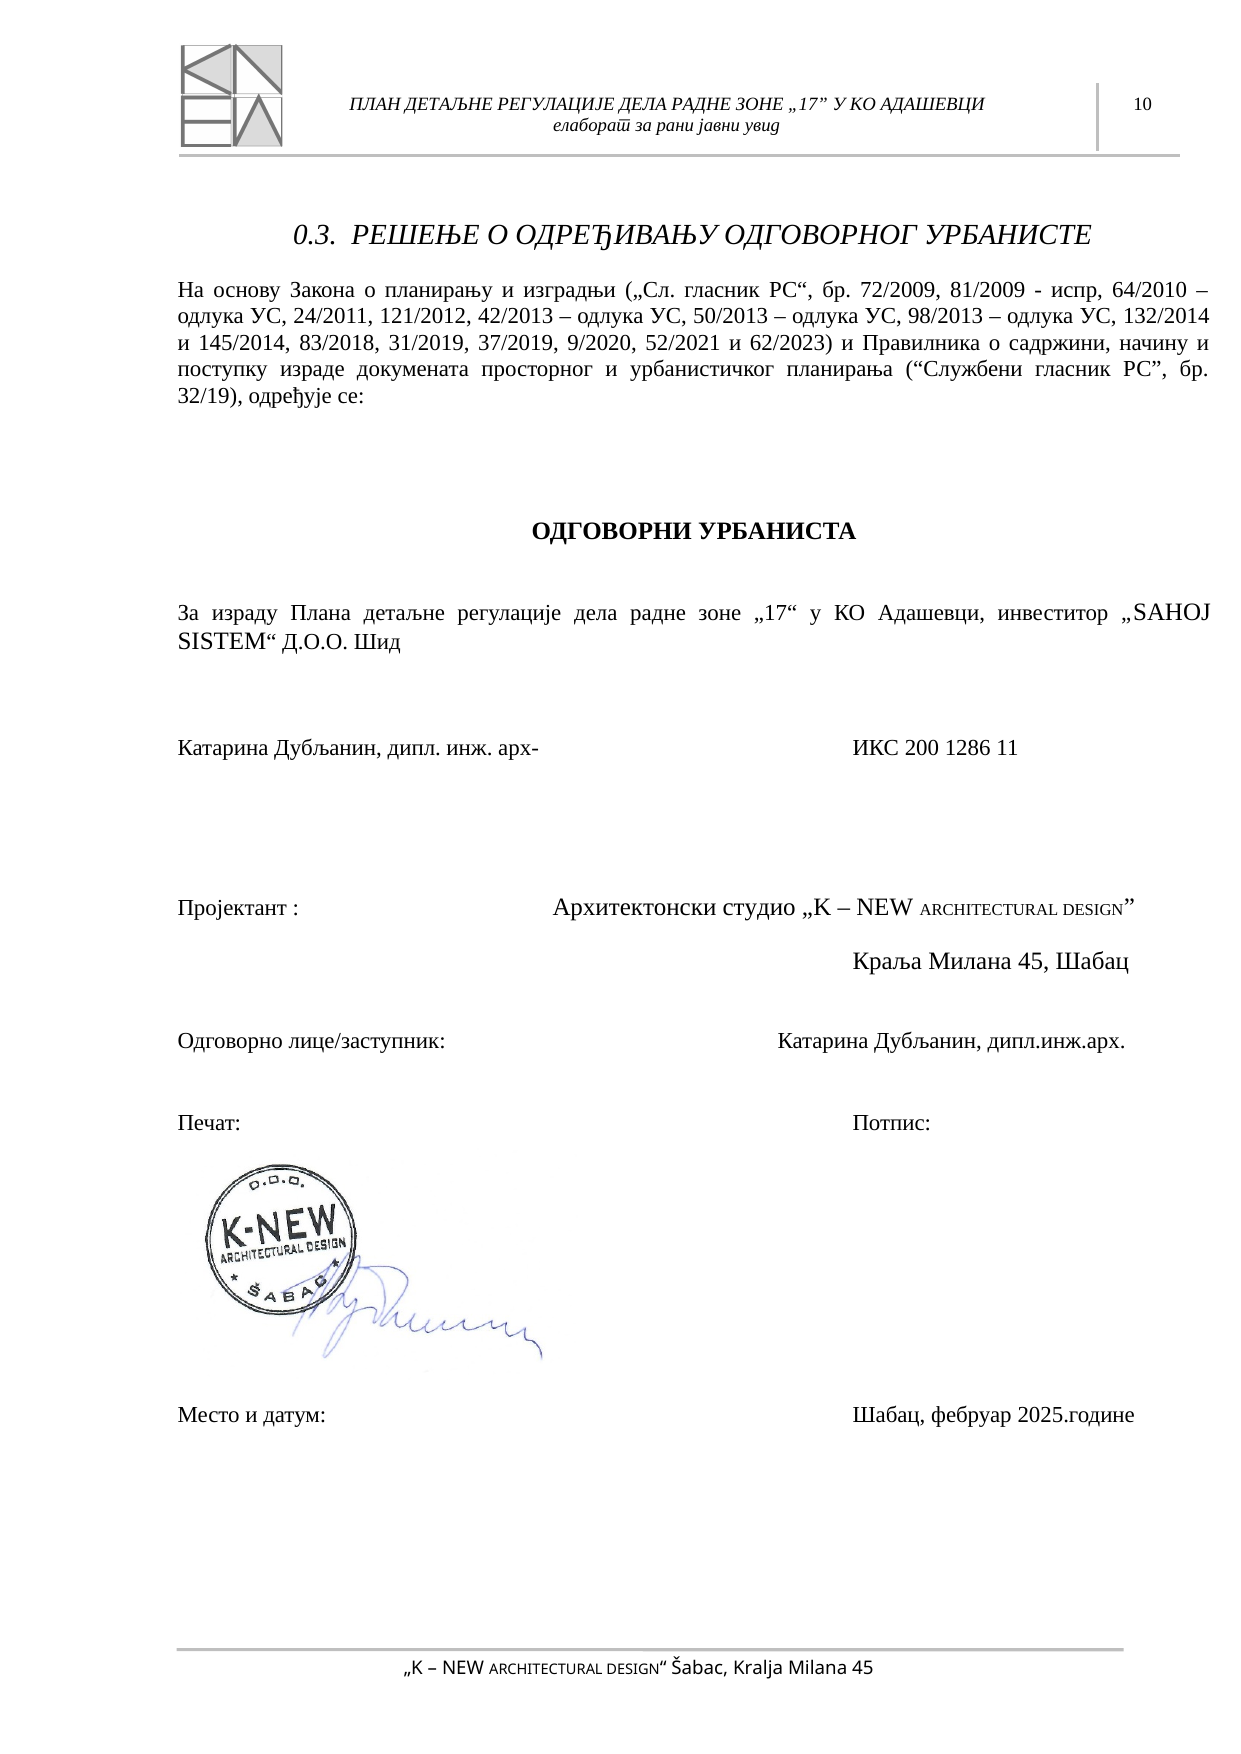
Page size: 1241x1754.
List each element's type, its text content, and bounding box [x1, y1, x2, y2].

text Катарина Дубљанин, дипл. инж. арх- ИКС 200 1286 11 [177, 734, 1211, 760]
text Краља Милана 45, Шабац [177, 946, 1211, 974]
text Печат: Потпис: [177, 1109, 1211, 1135]
picture [179, 43, 283, 147]
text Место и датум: Шабац, фебруар 2025.године [177, 1401, 1211, 1427]
text Пројектант : Архитектонски студио „K – NEW ARCHITECTURAL DESIGN” [177, 892, 1211, 921]
text На основу Закона о планирању и изградњи („Сл. гласник РС“, бр. 72/2009, 81/2009 - испр, 64/2010 – одлука УС, 24/2011, 121/2012, 42/2013 – одлука УС, 50/2013 – одлука УС, 98/2013 – одлука УС, 132/2014 и 145/2014, 83/2018, 31/2019, 37/2019, 9/2020, 52/2021 и 62/2023) и Правилника о садржини, начину и поступку израде докумената просторног и урбанистичког планирања (“Службени гласник РС”, бр. 32/19), одређује се: [177, 276, 1211, 408]
text За израду Плана детаљне регулације дела радне зоне „17“ у КО Адашевци, инвеститор „SAHOJ SISTEM“ Д.O.O. Шид [177, 597, 1211, 655]
text 0.3. РЕШЕЊЕ О ОДРЕЂИВАЊУ ОДГОВОРНОГ УРБАНИСТЕ [177, 217, 1211, 250]
text Одговорно лице/заступник: Катарина Дубљанин, дипл.инж.арх. [177, 1027, 1211, 1054]
text ОДГОВОРНИ УРБАНИСТА [177, 516, 1211, 544]
picture [179, 1148, 579, 1380]
